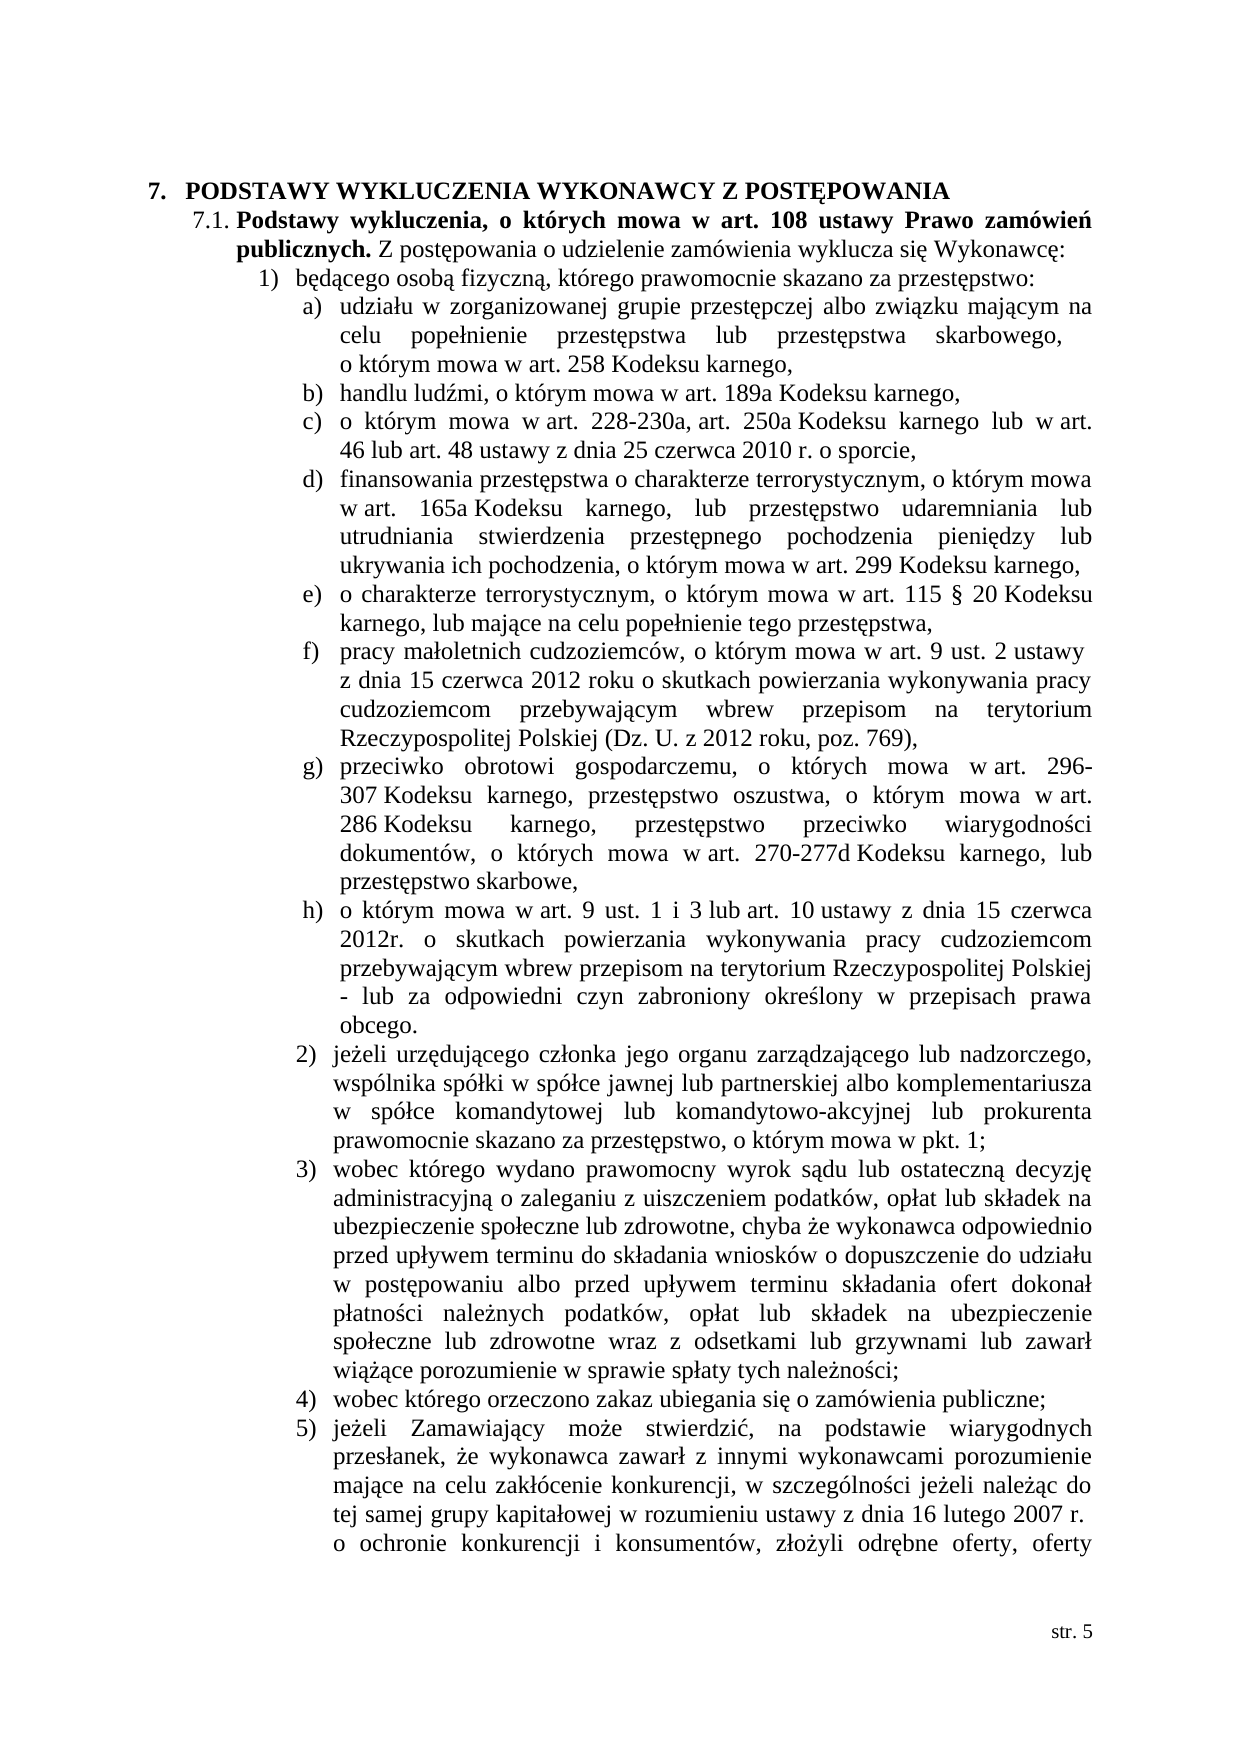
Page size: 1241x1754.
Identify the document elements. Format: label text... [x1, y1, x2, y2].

list o którym mowa w art. 9 ust. 1 i 3 lub art. 10 ustawy z dnia 15 czerwca 2012r. o skutkach powierzania wykonywania pracy cudzoziemcom przebywającym wbrew przepisom na terytorium Rzeczypospolitej Polskiej - lub za odpowiedni czyn zabroniony określony w przepisach prawa obcego. [302, 895, 1093, 1039]
list finansowania przestępstwa o charakterze terrorystycznym, o którym mowa w art. 165a Kodeksu karnego, lub przestępstwo udaremniania lub utrudniania stwierdzenia przestępnego pochodzenia pieniędzy lub ukrywania ich pochodzenia, o którym mowa w art. 299 Kodeksu karnego, [302, 464, 1093, 579]
list o charakterze terrorystycznym, o którym mowa w art. 115 § 20 Kodeksu karnego, lub mające na celu popełnienie tego przestępstwa, [302, 579, 1093, 636]
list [296, 1413, 1093, 1556]
list o którym mowa w art. 228-230a, art. 250a Kodeksu karnego lub w art. 46 lub art. 48 ustawy z dnia 25 czerwca 2010 r. o sporcie, [302, 406, 1093, 464]
list wobec którego orzeczono zakaz ubiegania się o zamówienia publiczne; [296, 1384, 1093, 1413]
list PODSTAWY WYKLUCZENIA WYKONAWCY Z POSTĘPOWANIA [148, 176, 1093, 205]
list przeciwko obrotowi gospodarczemu, o których mowa w art. 296-307 Kodeksu karnego, przestępstwo oszustwa, o którym mowa w art. 286 Kodeksu karnego, przestępstwo przeciwko wiarygodności dokumentów, o których mowa w art. 270-277d Kodeksu karnego, lub przestępstwo skarbowe, [302, 751, 1093, 895]
list udziału w zorganizowanej grupie przestępczej albo związku mającym na celu popełnienie przestępstwa lub przestępstwa skarbowego, o którym mowa w art. 258 Kodeksu karnego, [302, 291, 1093, 378]
list pracy małoletnich cudzoziemców, o którym mowa w art. 9 ust. 2 ustawy z dnia 15 czerwca 2012 roku o skutkach powierzania wykonywania pracy cudzoziemcom przebywającym wbrew przepisom na terytorium Rzeczypospolitej Polskiej (Dz. U. z 2012 roku, poz. 769), [302, 636, 1093, 751]
list będącego osobą fizyczną, którego prawomocnie skazano za przestępstwo: [258, 263, 1093, 291]
list Podstawy wykluczenia, o których mowa w art. 108 ustawy Prawo zamówień publicznych. Z postępowania o udzielenie zamówienia wyklucza się Wykonawcę: [192, 205, 1093, 263]
list wobec którego wydano prawomocny wyrok sądu lub ostateczną decyzję administracyjną o zaleganiu z uiszczeniem podatków, opłat lub składek na ubezpieczenie społeczne lub zdrowotne, chyba że wykonawca odpowiednio przed upływem terminu do składania wniosków o dopuszczenie do udziału w postępowaniu albo przed upływem terminu składania ofert dokonał płatności należnych podatków, opłat lub składek na ubezpieczenie społeczne lub zdrowotne wraz z odsetkami lub grzywnami lub zawarł wiążące porozumienie w sprawie spłaty tych należności; [296, 1154, 1093, 1384]
list handlu ludźmi, o którym mowa w art. 189a Kodeksu karnego, [302, 378, 1093, 406]
list jeżeli urzędującego członka jego organu zarządzającego lub nadzorczego, wspólnika spółki w spółce jawnej lub partnerskiej albo komplementariusza w spółce komandytowej lub komandytowo-akcyjnej lub prokurenta prawomocnie skazano za przestępstwo, o którym mowa w pkt. 1; [296, 1039, 1093, 1154]
